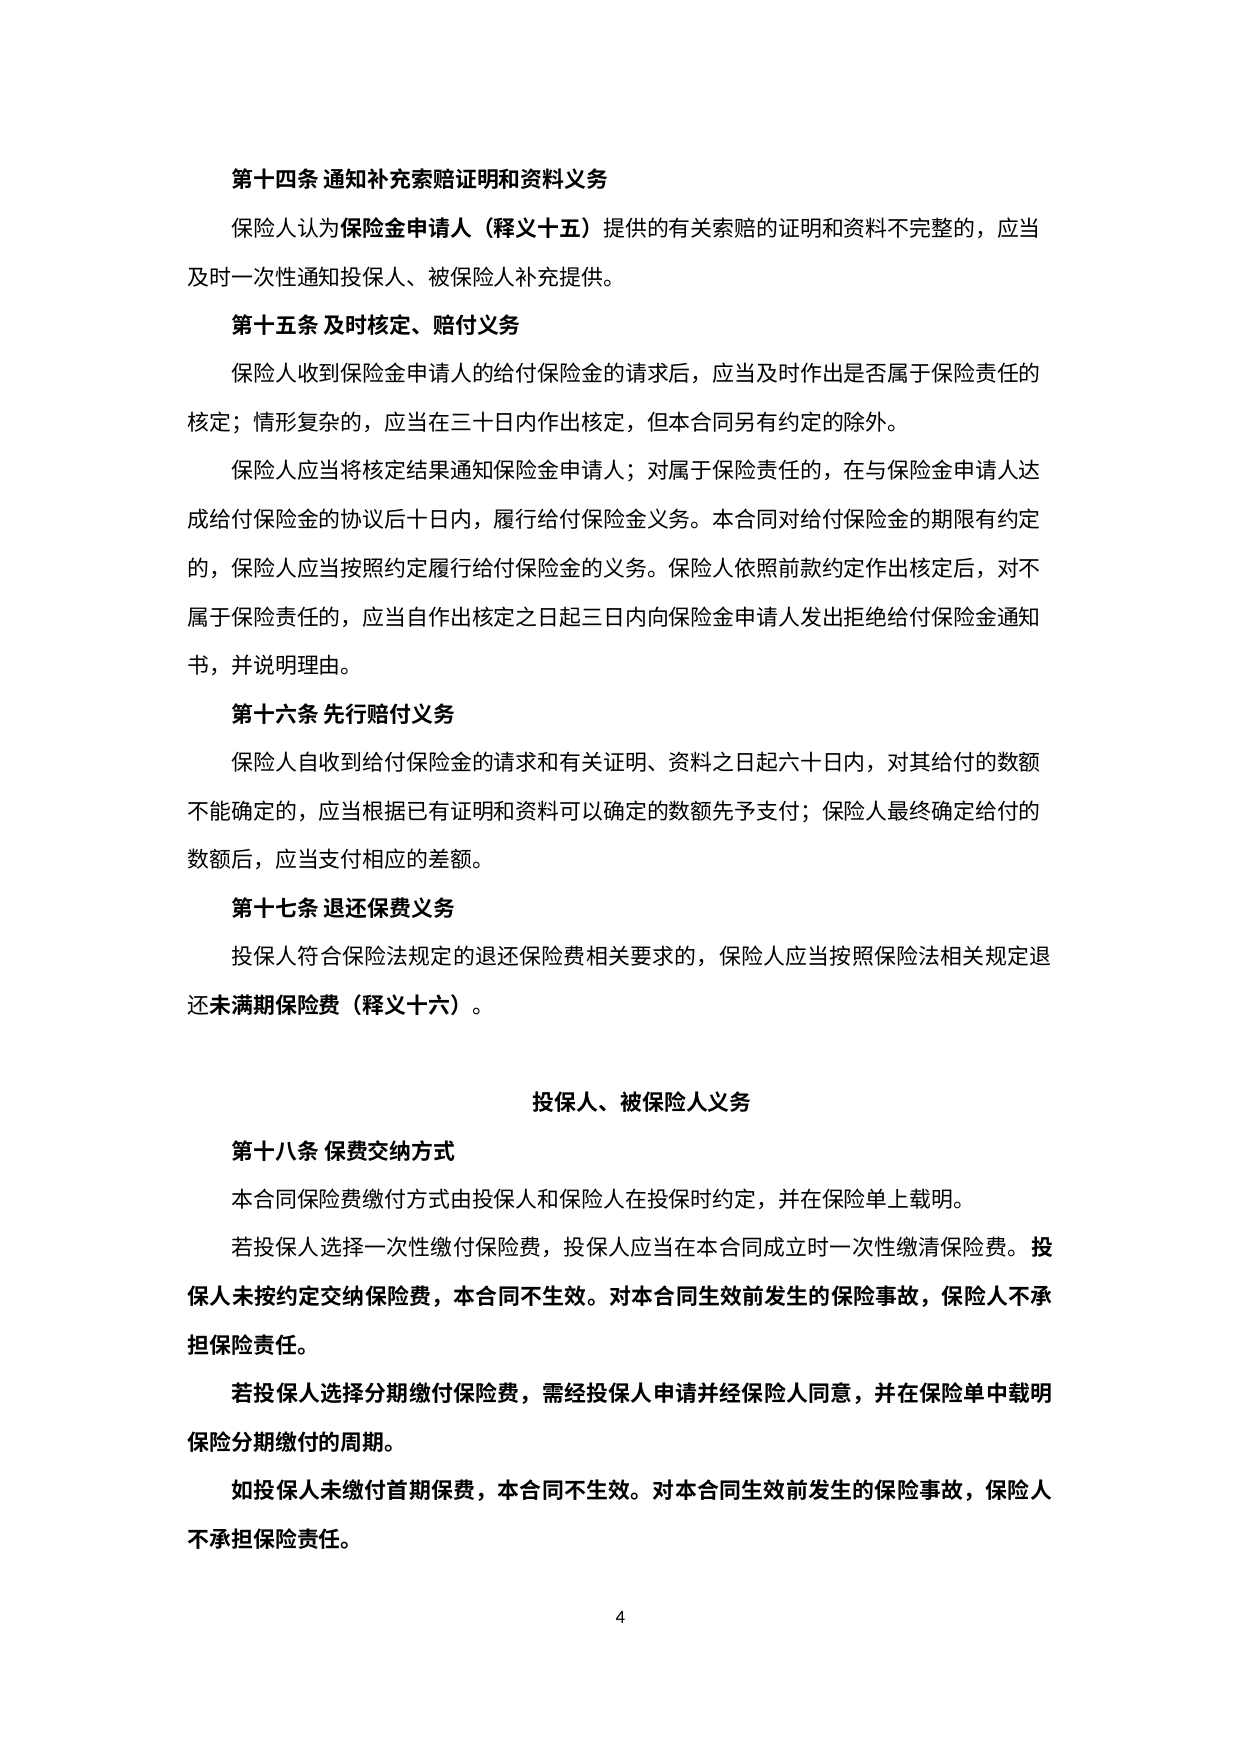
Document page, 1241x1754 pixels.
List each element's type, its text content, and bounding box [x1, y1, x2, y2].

list 保费交纳方式 [187, 1133, 1053, 1166]
list 通知补充索赔证明和资料义务 [187, 162, 1053, 194]
list 投保人符合保险法规定的退还保险费相关要求的，保险人应当按照保险法相关规定退还未满期保险费（释义十六）。 [187, 939, 1053, 1020]
list 退还保费义务 [187, 890, 1053, 923]
text 投保人、被保险人义务 [187, 1084, 1053, 1117]
text 保险人自收到给付保险金的请求和有关证明、资料之日起六十日内，对其给付的数额不能确定的，应当根据已有证明和资料可以确定的数额先予支付；保险人最终确定给付的数额后，应当支付相应的差额。 [187, 744, 1053, 874]
text 若投保人选择一次性缴付保险费，投保人应当在本合同成立时一次性缴清保险费。投保人未按约定交纳保险费，本合同不生效。对本合同生效前发生的保险事故，保险人不承担保险责任。 [187, 1230, 1053, 1360]
list 先行赔付义务 [187, 696, 1053, 729]
list 及时核定、赔付义务 [187, 307, 1053, 340]
text 本合同保险费缴付方式由投保人和保险人在投保时约定，并在保险单上载明。 [187, 1182, 1053, 1214]
text 若投保人选择分期缴付保险费，需经投保人申请并经保险人同意，并在保险单中载明保险分期缴付的周期。 [187, 1376, 1053, 1457]
list 保险人认为保险金申请人（释义十五）提供的有关索赔的证明和资料不完整的，应当及时一次性通知投保人、被保险人补充提供。 [187, 210, 1053, 292]
text 保险人收到保险金申请人的给付保险金的请求后，应当及时作出是否属于保险责任的核定；情形复杂的，应当在三十日内作出核定，但本合同另有约定的除外。 [187, 356, 1053, 437]
text 保险人应当将核定结果通知保险金申请人；对属于保险责任的，在与保险金申请人达成给付保险金的协议后十日内，履行给付保险金义务。本合同对给付保险金的期限有约定的，保险人应当按照约定履行给付保险金的义务。保险人依照前款约定作出核定后，对不属于保险责任的，应当自作出核定之日起三日内向保险金申请人发出拒绝给付保险金通知书，并说明理由。 [187, 453, 1053, 680]
text 如投保人未缴付首期保费，本合同不生效。对本合同生效前发生的保险事故，保险人不承担保险责任。 [187, 1473, 1053, 1554]
